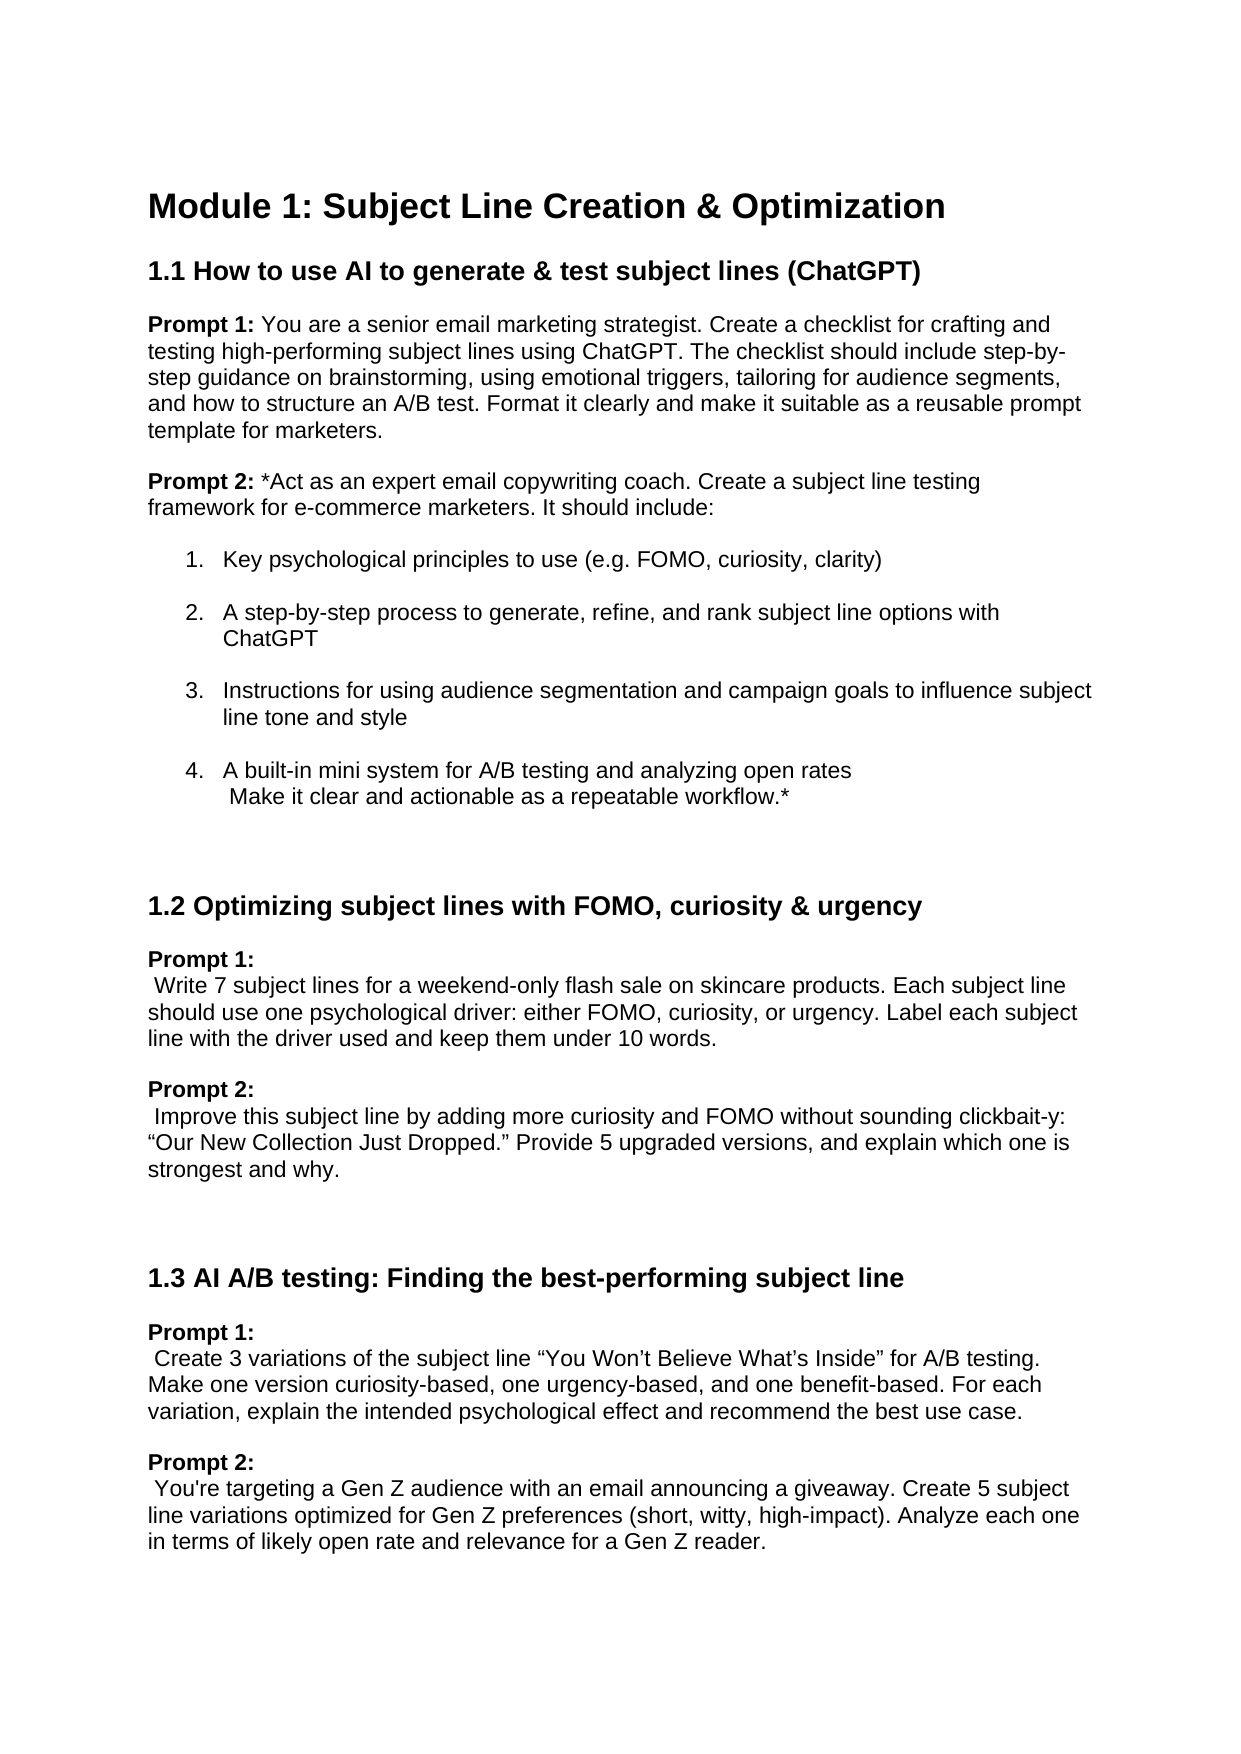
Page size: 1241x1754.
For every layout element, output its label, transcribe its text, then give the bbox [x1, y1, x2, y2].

list A built-in mini system for A/B testing and analyzing open rates Make it clear and actionable as a repeatable workflow.* [185, 757, 1093, 809]
list Key psychological principles to use (e.g. FOMO, curiosity, clarity) [185, 546, 1093, 598]
text Prompt 1: Create 3 variations of the subject line “You Won’t Believe What’s Inside” for A/B testing. Make one version curiosity-based, one urgency-based, and one benefit-based. For each variation, explain the intended psychological effect and recommend the best use case. [148, 1319, 1093, 1424]
text Prompt 1: Write 7 subject lines for a weekend-only flash sale on skincare products. Each subject line should use one psychological driver: either FOMO, curiosity, or urgency. Label each subject line with the driver used and keep them under 10 words. [148, 946, 1093, 1051]
subtitle 1.2 Optimizing subject lines with FOMO, curiosity & urgency [148, 890, 1093, 921]
subtitle 1.1 How to use AI to generate & test subject lines (ChatGPT) [148, 255, 1093, 286]
list Instructions for using audience segmentation and campaign goals to influence subject line tone and style [185, 677, 1093, 757]
text Prompt 2: *Act as an expert email copywriting coach. Create a subject line testing framework for e-commerce marketers. It should include: [148, 468, 1093, 521]
subtitle Module 1: Subject Line Creation & Optimization [148, 185, 1093, 226]
text Prompt 1: You are a senior email marketing strategist. Create a checklist for crafting and testing high-performing subject lines using ChatGPT. The checklist should include step-by-step guidance on brainstorming, using emotional triggers, tailoring for audience segments, and how to structure an A/B test. Format it clearly and make it suitable as a reusable prompt template for marketers. [148, 311, 1093, 443]
list A step-by-step process to generate, refine, and rank subject line options with ChatGPT [185, 598, 1093, 677]
subtitle 1.3 AI A/B testing: Finding the best-performing subject line [148, 1262, 1093, 1294]
text Prompt 2: You're targeting a Gen Z audience with an email announcing a giveaway. Create 5 subject line variations optimized for Gen Z preferences (short, witty, high-impact). Analyze each one in terms of likely open rate and relevance for a Gen Z reader. [148, 1449, 1093, 1554]
text Prompt 2: Improve this subject line by adding more curiosity and FOMO without sounding clickbait-y: “Our New Collection Just Dropped.” Provide 5 upgraded versions, and explain which one is strongest and why. [148, 1076, 1093, 1182]
